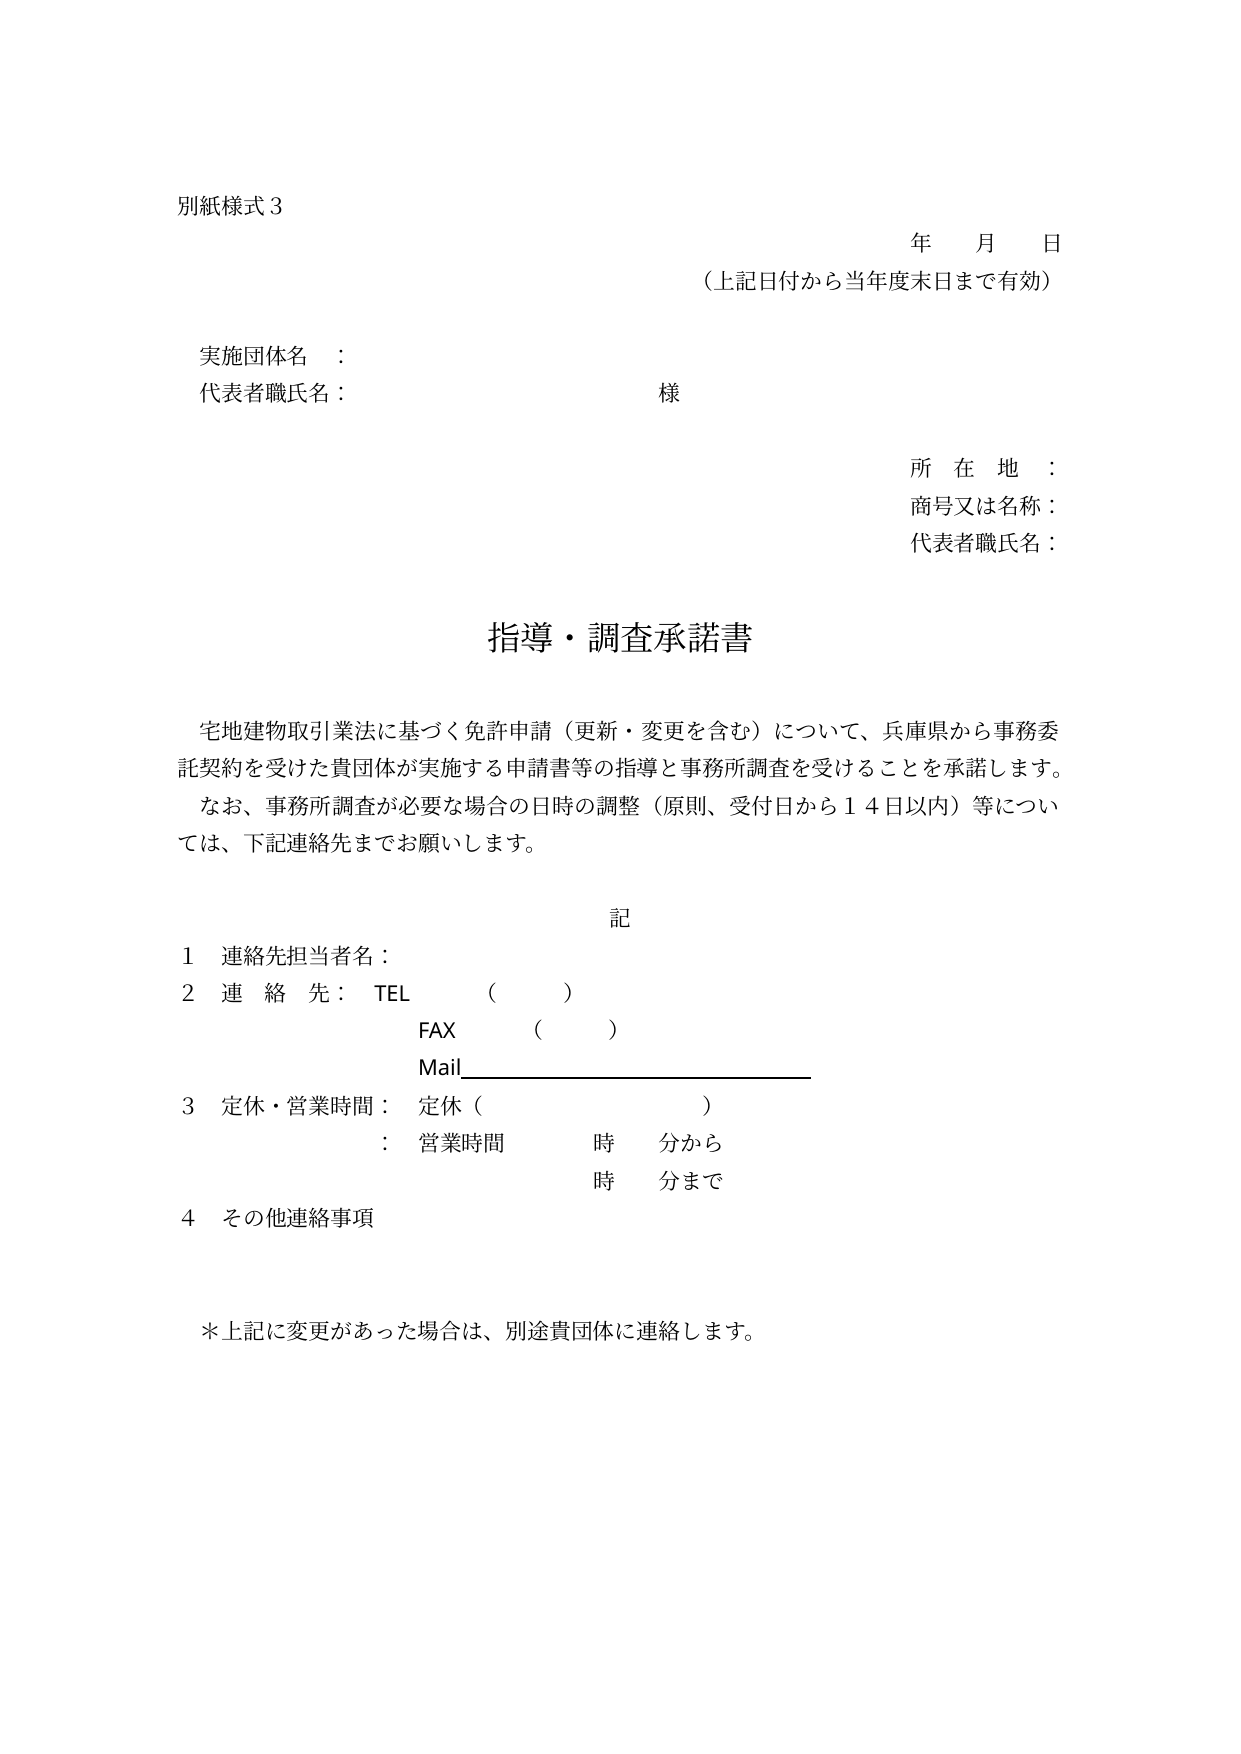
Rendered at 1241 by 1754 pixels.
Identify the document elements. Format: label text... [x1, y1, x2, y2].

text ２ 連絡先： TEL （ ） [177, 973, 1063, 1011]
text 所 在 地 ： [177, 448, 1063, 486]
text ＊上記に変更があった場合は、別途貴団体に連絡します。 [177, 1311, 1063, 1348]
text 代表者職氏名： 様 [177, 373, 1063, 411]
text 商号又は名称： [177, 486, 1063, 523]
text Mail [177, 1048, 1063, 1086]
text 実施団体名 ： [177, 336, 1063, 373]
text １ 連絡先担当者名： [177, 936, 1063, 973]
text ： 営業時間 時 分から [177, 1123, 1063, 1161]
text 記 [177, 898, 1063, 936]
text 年 月 日 [177, 223, 1063, 261]
text ４ その他連絡事項 [177, 1198, 1063, 1236]
text ３ 定休・営業時間： 定休（ ） [177, 1086, 1063, 1123]
text なお、事務所調査が必要な場合の日時の調整（原則、受付日から１４日以内）等については、下記連絡先までお願いします。 [177, 786, 1063, 861]
text （上記日付から当年度末日まで有効） [177, 261, 1063, 298]
text 時 分まで [177, 1161, 1063, 1198]
text FAX （ ） [177, 1011, 1063, 1048]
text 宅地建物取引業法に基づく免許申請（更新・変更を含む）について、兵庫県から事務委託契約を受けた貴団体が実施する申請書等の指導と事務所調査を受けることを承諾します。 [177, 711, 1063, 786]
text 別紙様式３ [177, 186, 1063, 223]
text 代表者職氏名： [177, 523, 1063, 561]
text 指導・調査承諾書 [177, 598, 1063, 673]
